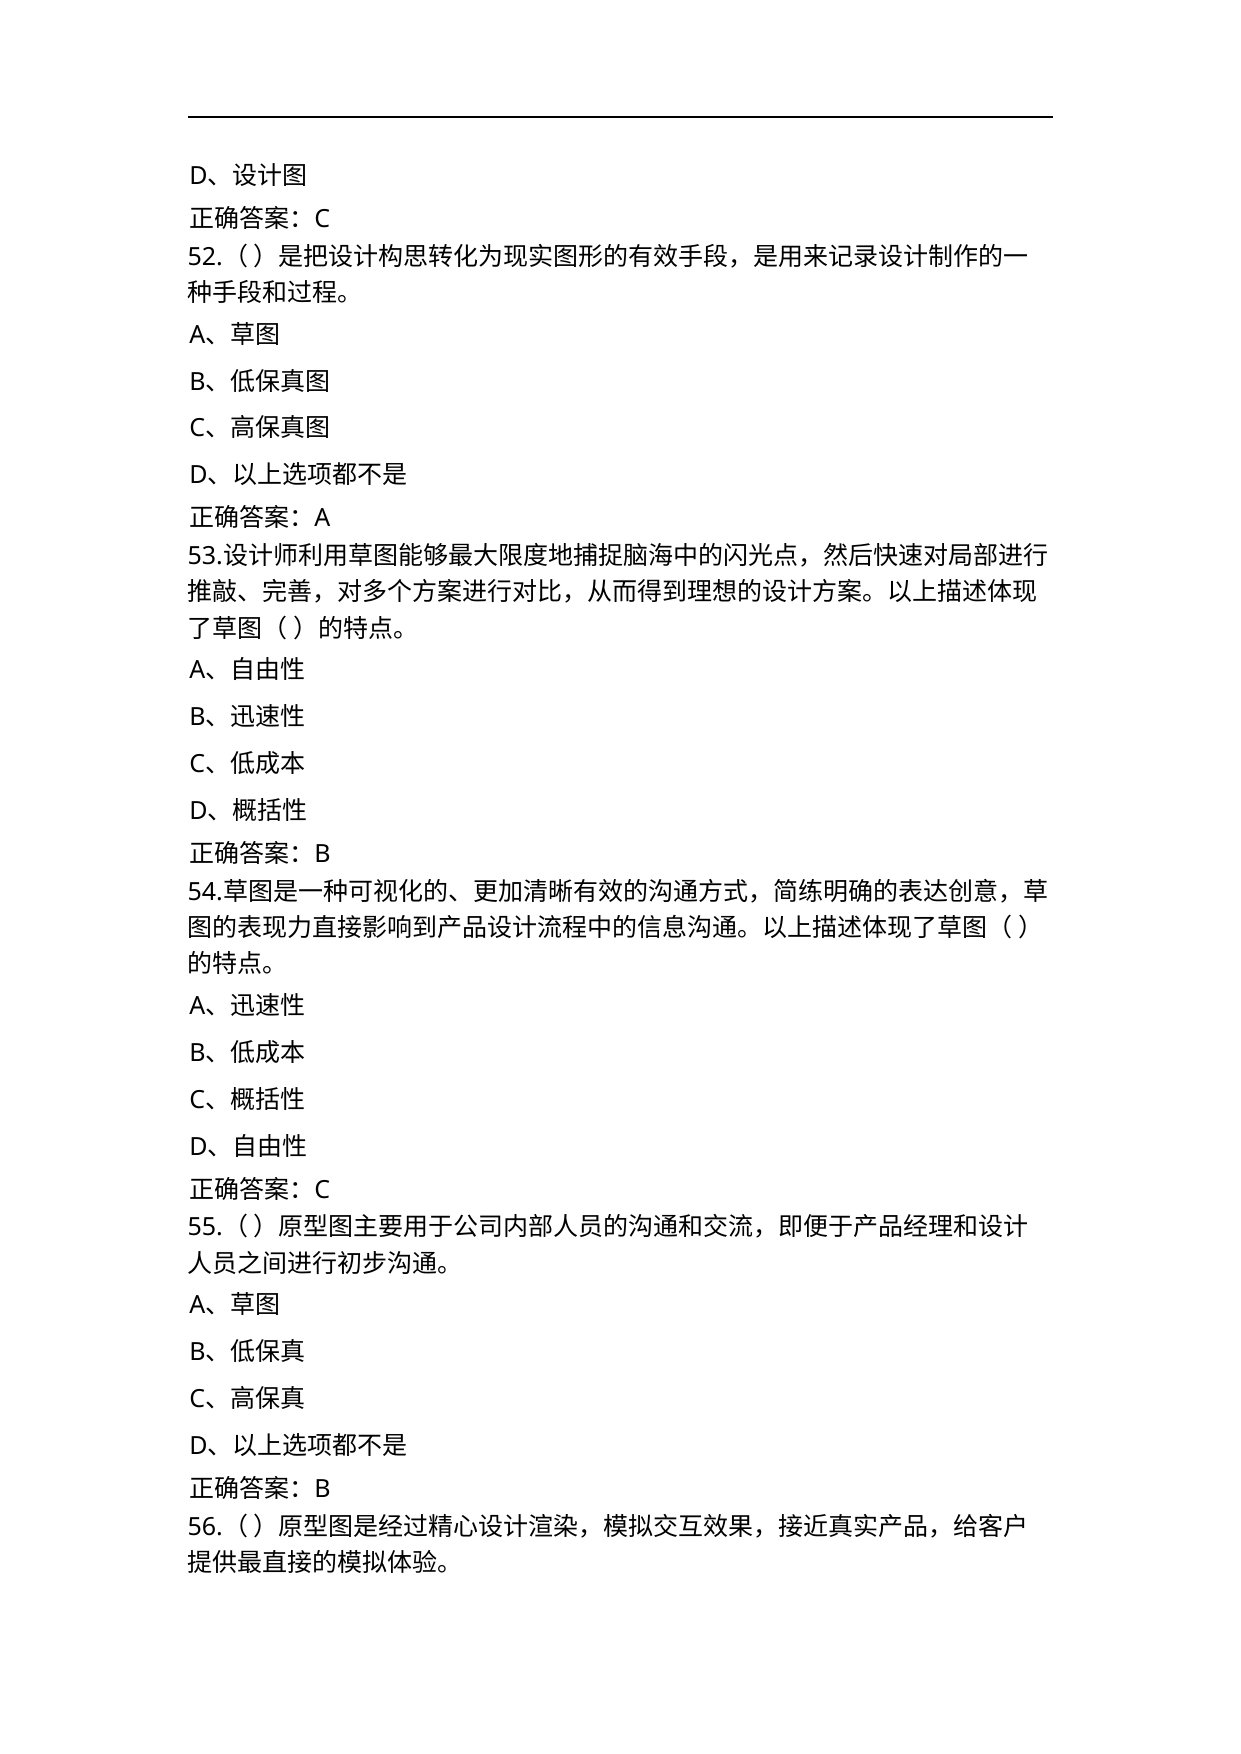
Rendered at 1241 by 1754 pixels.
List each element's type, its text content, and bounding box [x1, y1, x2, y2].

table_cell 正确答案：C [188, 197, 1053, 236]
table_cell 正确答案：B [188, 1467, 1053, 1506]
table_cell B、低保真 [188, 1326, 1053, 1373]
text 53.设计师利用草图能够最大限度地捕捉脑海中的闪光点，然后快速对局部进行推敲、完善，对多个方案进行对比，从而得到理想的设计方案。以上描述体现了草图（ ）的特点。 [187, 536, 1053, 644]
table_cell D、设计图 [188, 150, 1053, 197]
table_header A、自由性 [188, 644, 1053, 691]
table_cell D、以上选项都不是 [188, 1420, 1053, 1467]
text 55.（ ）原型图主要用于公司内部人员的沟通和交流，即便于产品经理和设计人员之间进行初步沟通。 [187, 1207, 1053, 1279]
text 56.（ ）原型图是经过精心设计渲染，模拟交互效果，接近真实产品，给客户提供最直接的模拟体验。 [187, 1506, 1053, 1579]
table_cell D、自由性 [188, 1121, 1053, 1167]
table_cell C、低成本 [188, 738, 1053, 785]
table_cell B、低成本 [188, 1027, 1053, 1074]
table_cell D、以上选项都不是 [188, 449, 1053, 496]
table_header A、草图 [188, 309, 1053, 356]
table_cell 正确答案：C [188, 1168, 1053, 1207]
table_cell D、概括性 [188, 785, 1053, 832]
table_header A、草图 [188, 1279, 1053, 1326]
table_cell B、低保真图 [188, 356, 1053, 402]
table_cell C、高保真图 [188, 403, 1053, 449]
table_cell C、概括性 [188, 1074, 1053, 1121]
text 54.草图是一种可视化的、更加清晰有效的沟通方式，简练明确的表达创意，草图的表现力直接影响到产品设计流程中的信息沟通。以上描述体现了草图（ ）的特点。 [187, 871, 1053, 980]
table_cell 正确答案：A [188, 496, 1053, 536]
table_header A、迅速性 [188, 980, 1053, 1027]
table_cell B、迅速性 [188, 691, 1053, 738]
text 52.（ ）是把设计构思转化为现实图形的有效手段，是用来记录设计制作的一种手段和过程。 [187, 236, 1053, 309]
table_cell 正确答案：B [188, 832, 1053, 871]
table_cell C、高保真 [188, 1373, 1053, 1420]
